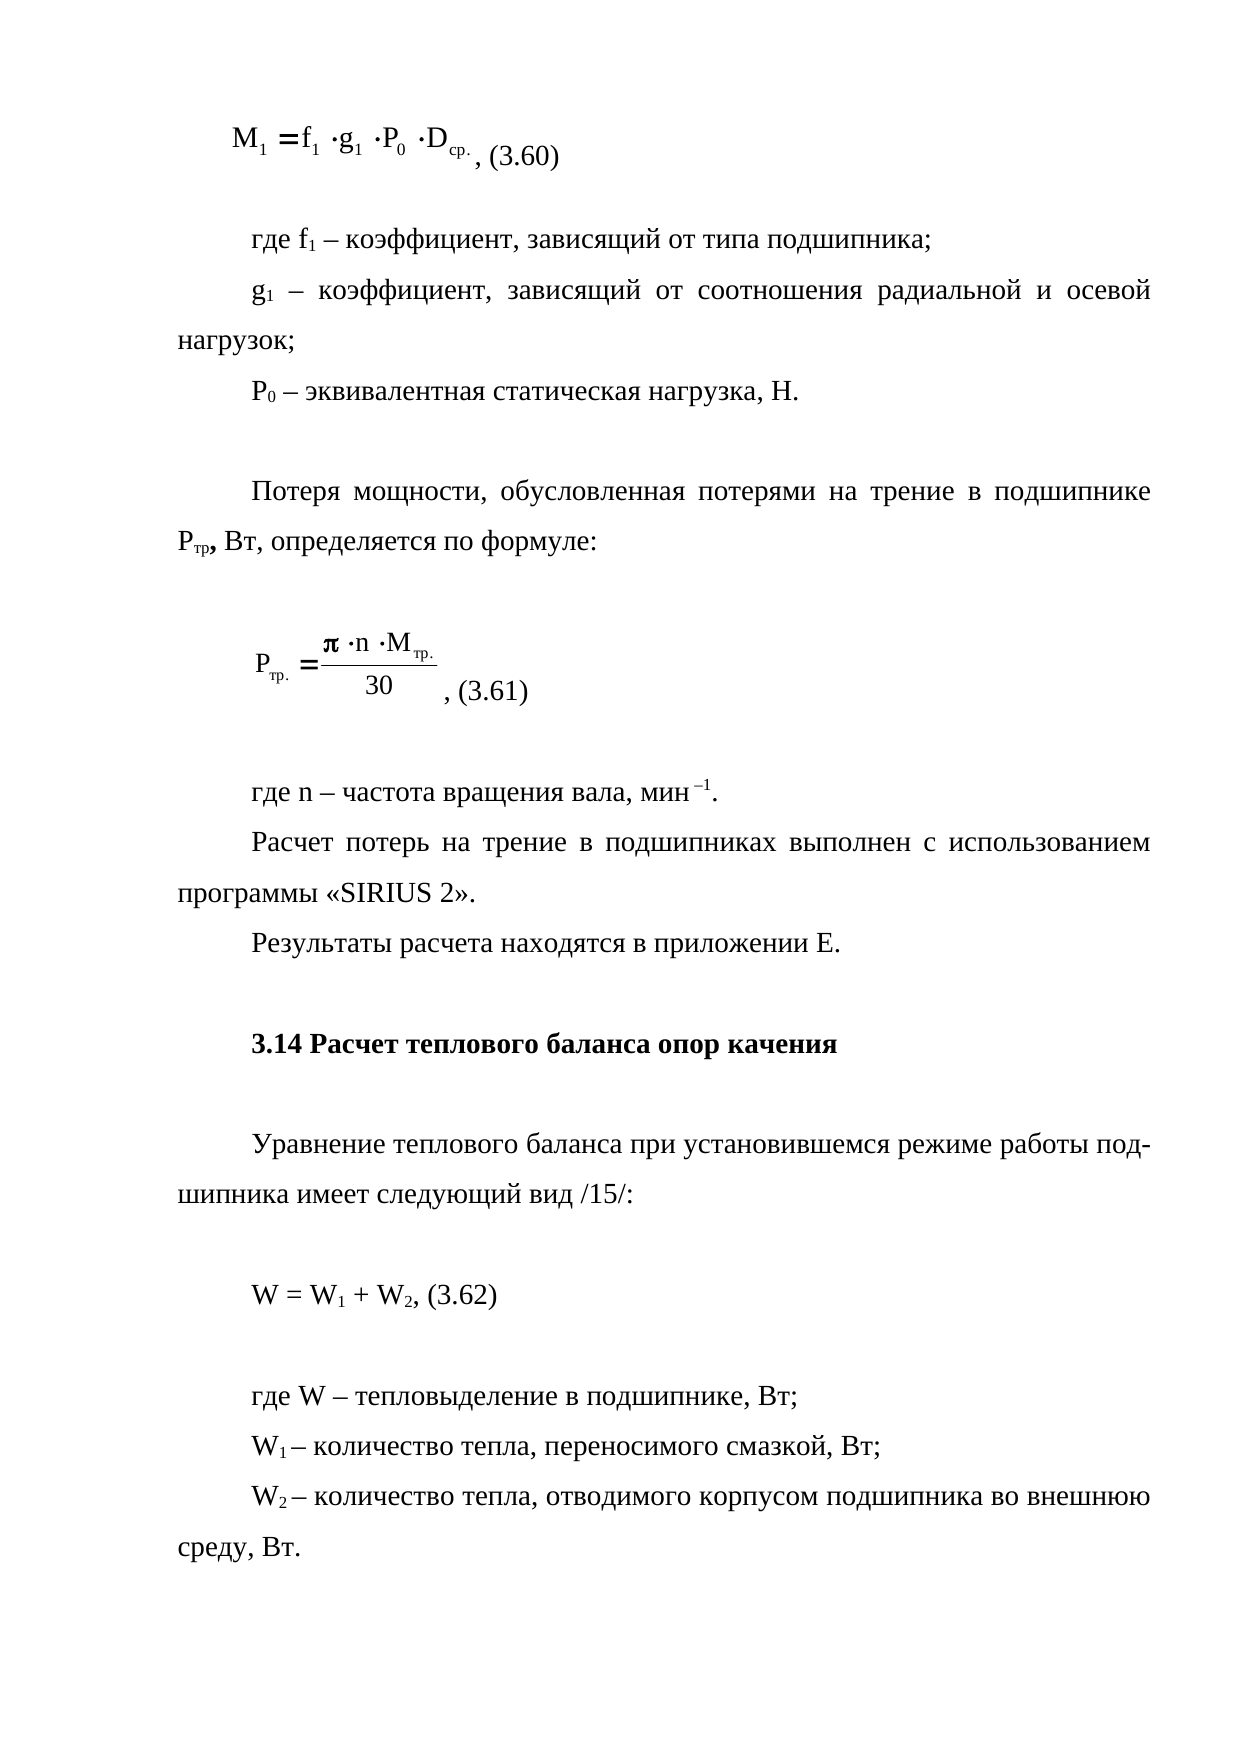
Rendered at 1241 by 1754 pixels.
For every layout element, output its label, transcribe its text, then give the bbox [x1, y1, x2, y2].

text Результаты расчета находятся в приложении Е. [177, 925, 1152, 959]
text W = W1 + W2, (3.62) [177, 1277, 1152, 1311]
text W2 – количество тепла, отводимого корпусом подшипника во внешнюю среду, Вт. [177, 1478, 1152, 1562]
text Расчет потерь на трение в подшипниках выполнен с использованием программы «SIRIUS 2». [177, 824, 1152, 908]
text Уравнение теплового баланса при установившемся режиме работы под-шипника имеет следующий вид /15/: [177, 1126, 1152, 1210]
text Потеря мощности, обусловленная потерями на трение в подшипнике Ртр, Вт, определяется по формуле: [177, 473, 1152, 557]
text где W – тепловыделение в подшипнике, Вт; [177, 1378, 1152, 1411]
text где f1 – коэффициент, зависящий от типа подшипника; [177, 222, 1152, 255]
text g1 – коэффициент, зависящий от соотношения радиальной и осевой нагрузок; [177, 272, 1152, 356]
text , (3.61) [177, 624, 1152, 707]
text Р0 – эквивалентная статическая нагрузка, Н. [177, 373, 1152, 406]
text W1 – количество тепла, переносимого смазкой, Вт; [177, 1428, 1152, 1462]
text 3.14 Расчет теплового баланса опор качения [177, 1026, 1152, 1059]
text где n – частота вращения вала, мин –1. [177, 774, 1152, 808]
